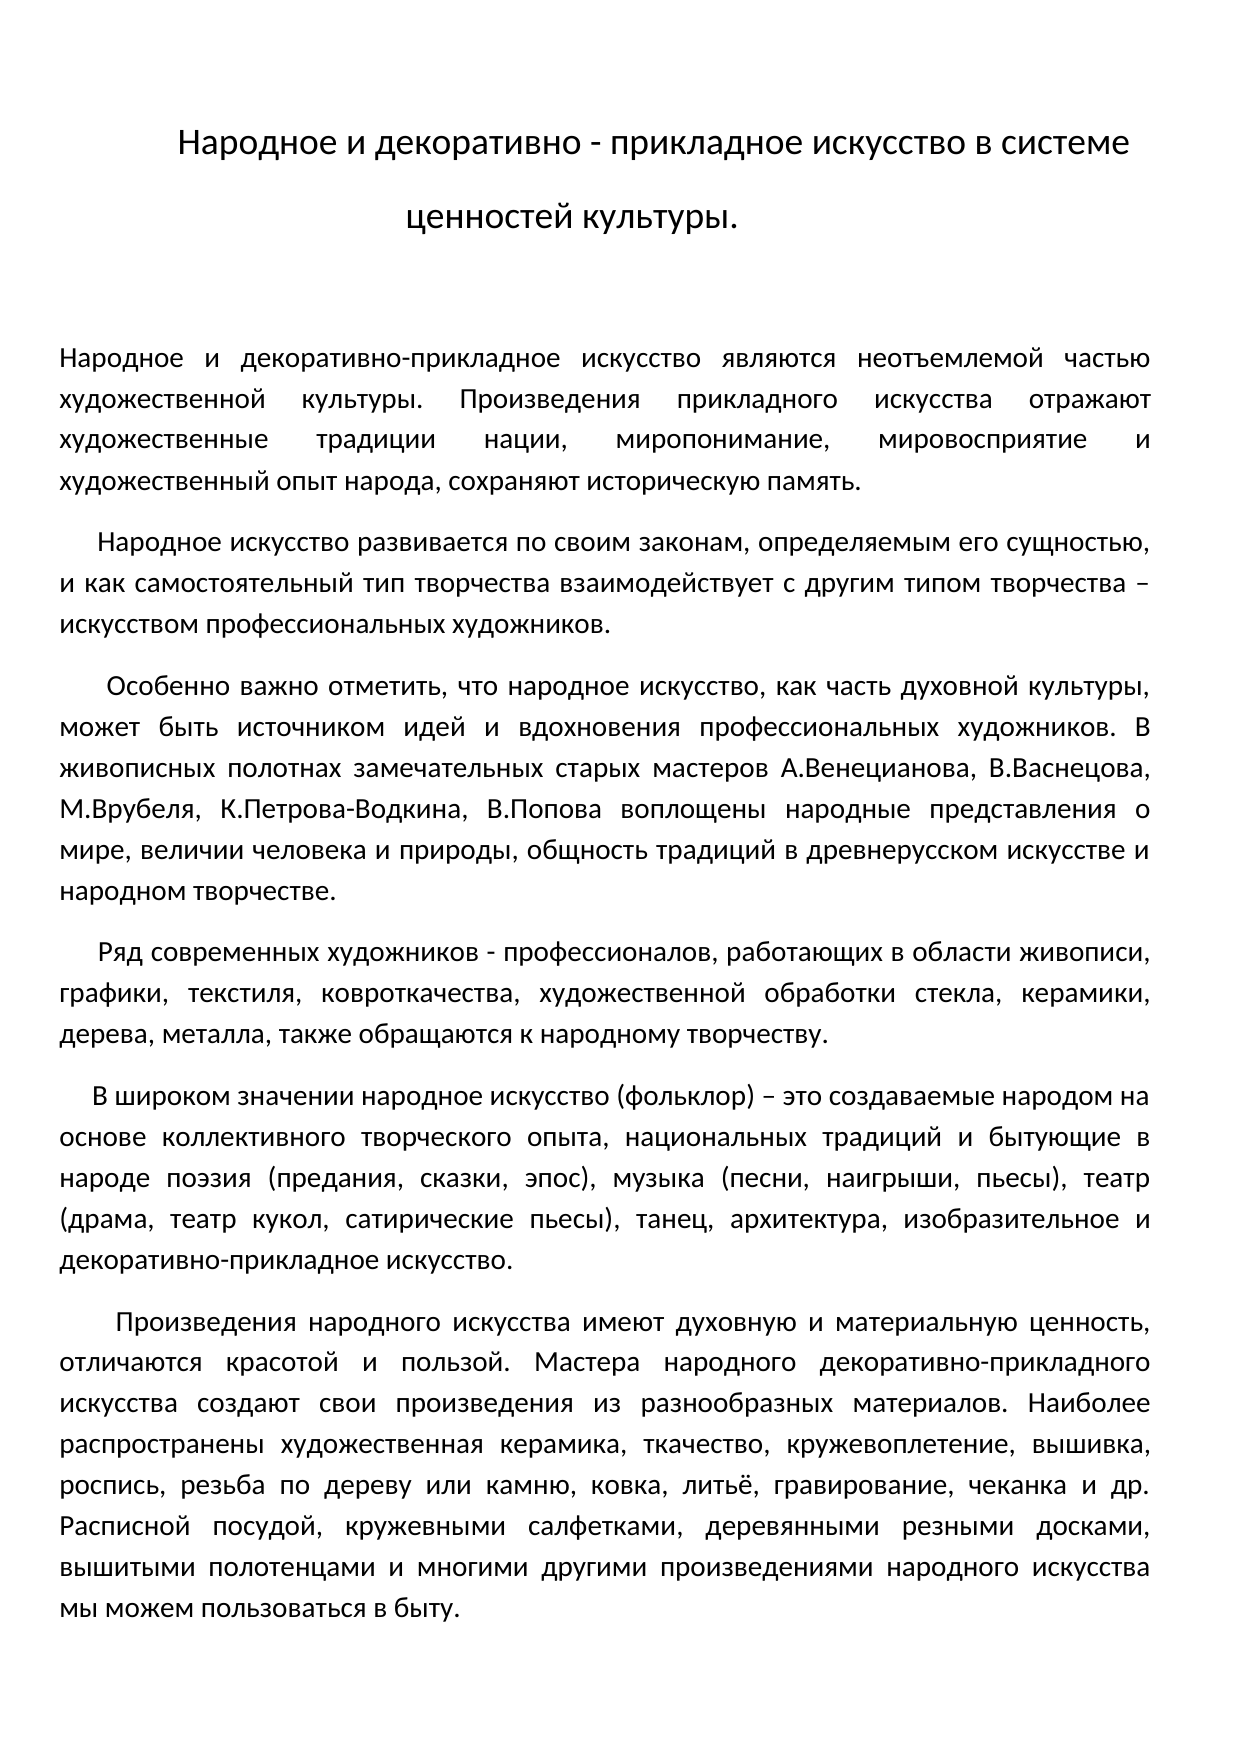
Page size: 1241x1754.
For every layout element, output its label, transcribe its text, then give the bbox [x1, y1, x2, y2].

text Народное и декоративно-прикладное искусство являются неотъемлемой частью художественной культуры. Произведения прикладного искусства отражают художественные традиции нации, миропонимание, мировосприятие и художественный опыт народа, сохраняют историческую память. [59, 339, 1152, 497]
text Произведения народного искусства имеют духовную и материальную ценность, отличаются красотой и пользой. Мастера народного декоративно-прикладного искусства создают свои произведения из разнообразных материалов. Наиболее распространены художественная керамика, ткачество, кружевоплетение, вышивка, роспись, резьба по дереву или камню, ковка, литьё, гравирование, чеканка и др. Расписной посудой, кружевными салфетками, деревянными резными досками, вышитыми полотенцами и многими другими произведениями народного искусства мы можем пользоваться в быту. [59, 1303, 1152, 1625]
text Народное и декоративно - прикладное искусство в системе [177, 118, 1152, 164]
text Особенно важно отметить, что народное искусство, как часть духовной культуры, может быть источником идей и вдохновения профессиональных художников. В живописных полотнах замечательных старых мастеров А.Венецианова, В.Васнецова, М.Врубеля, К.Петрова-Водкина, В.Попова воплощены народные представления о мире, величии человека и природы, общность традиций в древнерусском искусстве и народном творчестве. [59, 667, 1152, 907]
text ценностей культуры. [177, 192, 1152, 237]
text Ряд современных художников - профессионалов, работающих в области живописи, графики, текстиля, ковроткачества, художественной обработки стекла, керамики, дерева, металла, также обращаются к народному творчеству. [59, 933, 1152, 1051]
text В широком значении народное искусство (фольклор) – это создаваемые народом на основе коллективного творческого опыта, национальных традиций и бытующие в народе поэзия (предания, сказки, эпос), музыка (песни, наигрыши, пьесы), театр (драма, театр кукол, сатирические пьесы), танец, архитектура, изобразительное и декоративно-прикладное искусство. [59, 1077, 1152, 1276]
text Народное искусство развивается по своим законам, определяемым его сущностью, и как самостоятельный тип творчества взаимодействует с другим типом творчества – искусством профессиональных художников. [59, 523, 1152, 641]
